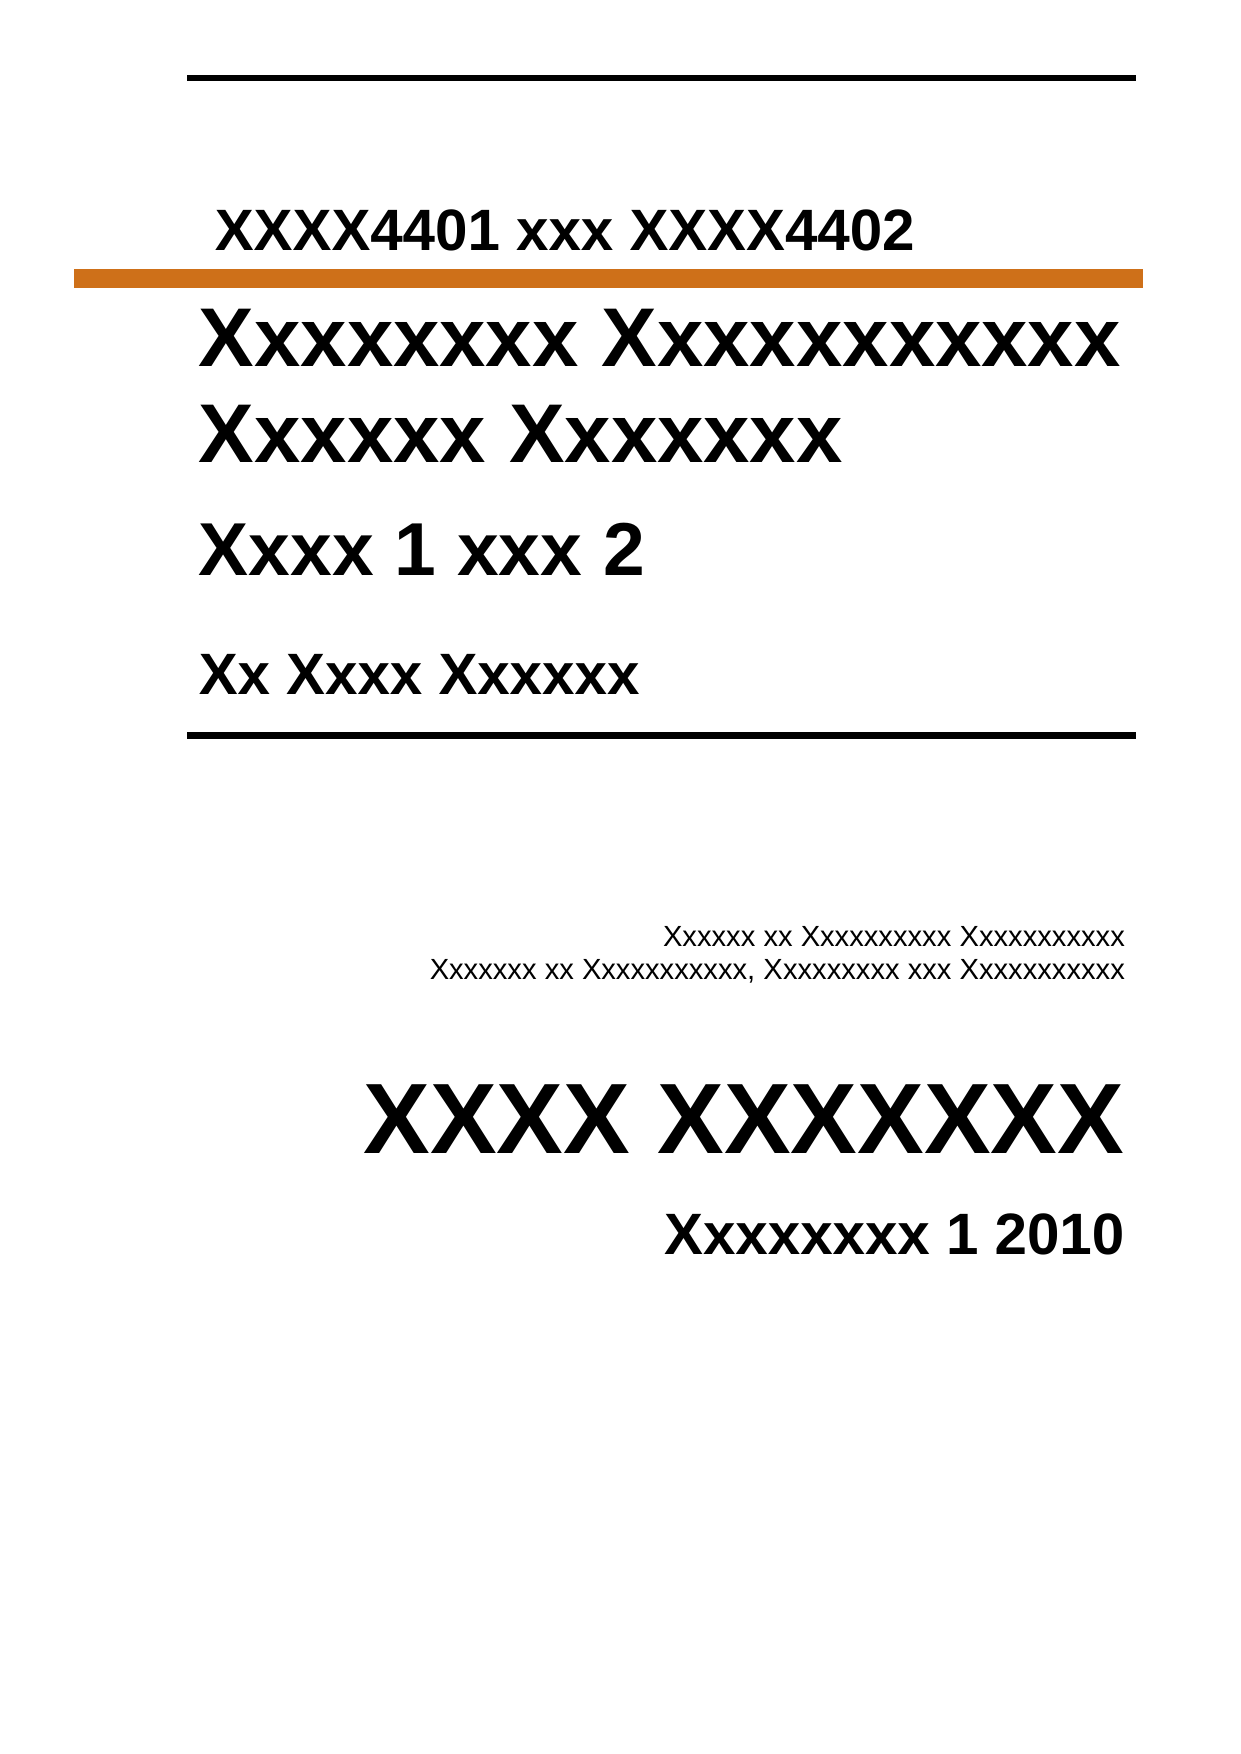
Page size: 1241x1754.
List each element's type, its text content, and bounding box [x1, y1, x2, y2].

text Xxxxxx xx Xxxxxxxxxx Xxxxxxxxxxx Xxxxxxx xx Xxxxxxxxxxx, Xxxxxxxxx xxx Xxxxxxxxxxx [187, 919, 1124, 986]
text Xxxxxxxx 1 2010 [187, 1200, 1124, 1267]
table_header XXXX4401 xxx XXXX4402 Xxxxxxxx Xxxxxxxxxxx Xxxxxx Xxxxxxx Xxxx 1 xxx 2 Xx Xxxx Xxxxxx [187, 81, 1136, 732]
text XXXX XXXXXXX [187, 1060, 1124, 1175]
